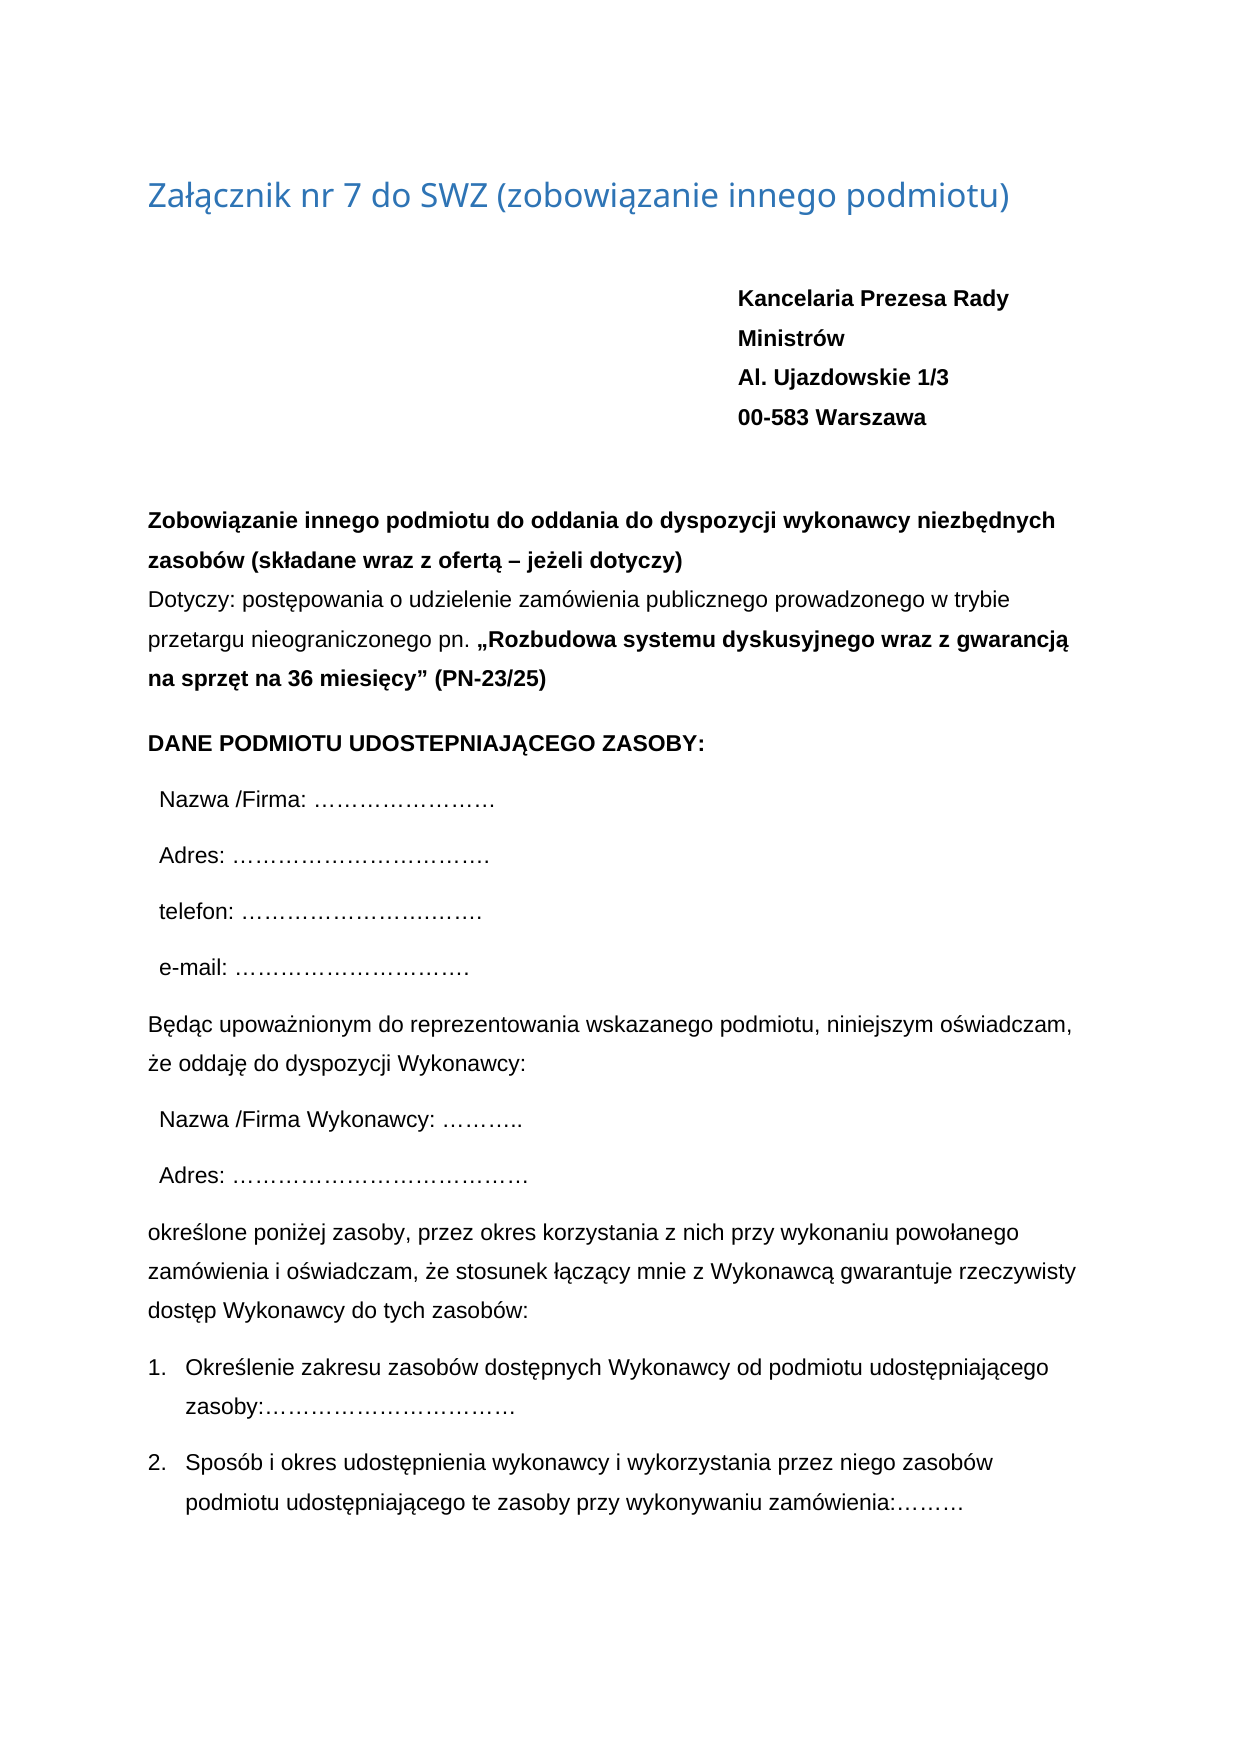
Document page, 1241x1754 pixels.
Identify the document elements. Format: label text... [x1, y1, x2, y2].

table_cell telefon: …………………….……. [148, 898, 1092, 954]
subtitle Załącznik nr 7 do SWZ (zobowiązanie innego podmiotu) [148, 172, 1092, 217]
text DANE PODMIOTU UDOSTEPNIAJĄCEGO ZASOBY: [148, 730, 1092, 756]
text 00-583 Warszawa [693, 403, 1092, 430]
text Kancelaria Prezesa Rady Ministrów [738, 285, 1092, 351]
list Określenie zakresu zasobów dostępnych Wykonawcy od podmiotu udostępniającego zasoby:…………………………… [148, 1353, 1092, 1419]
text Dotyczy: postępowania o udzielenie zamówienia publicznego prowadzonego w trybie przetargu nieograniczonego pn. „Rozbudowa systemu dyskusyjnego wraz z gwarancją na sprzęt na 36 miesięcy” (PN-23/25) [148, 586, 1092, 692]
table_header Nazwa /Firma: …………………… [148, 786, 1092, 842]
table_header Nazwa /Firma Wykonawcy: ……….. [148, 1106, 1048, 1162]
table_cell e-mail: …………………………. [148, 954, 1092, 1011]
table_cell Adres: ……………………………. [148, 842, 1092, 898]
table_cell Adres: ………………………………… [148, 1162, 1048, 1218]
list Sposób i okres udostępnienia wykonawcy i wykorzystania przez niego zasobów podmiotu udostępniającego te zasoby przy wykonywaniu zamówienia:……… [148, 1449, 1092, 1515]
text Będąc upoważnionym do reprezentowania wskazanego podmiotu, niniejszym oświadczam, że oddaję do dyspozycji Wykonawcy: [148, 1011, 1092, 1076]
text Al. Ujazdowskie 1/3 [738, 364, 1092, 390]
text określone poniżej zasoby, przez okres korzystania z nich przy wykonaniu powołanego zamówienia i oświadczam, że stosunek łączący mnie z Wykonawcą gwarantuje rzeczywisty dostęp Wykonawcy do tych zasobów: [148, 1218, 1092, 1324]
text Zobowiązanie innego podmiotu do oddania do dyspozycji wykonawcy niezbędnych zasobów (składane wraz z ofertą – jeżeli dotyczy) [148, 507, 1092, 573]
